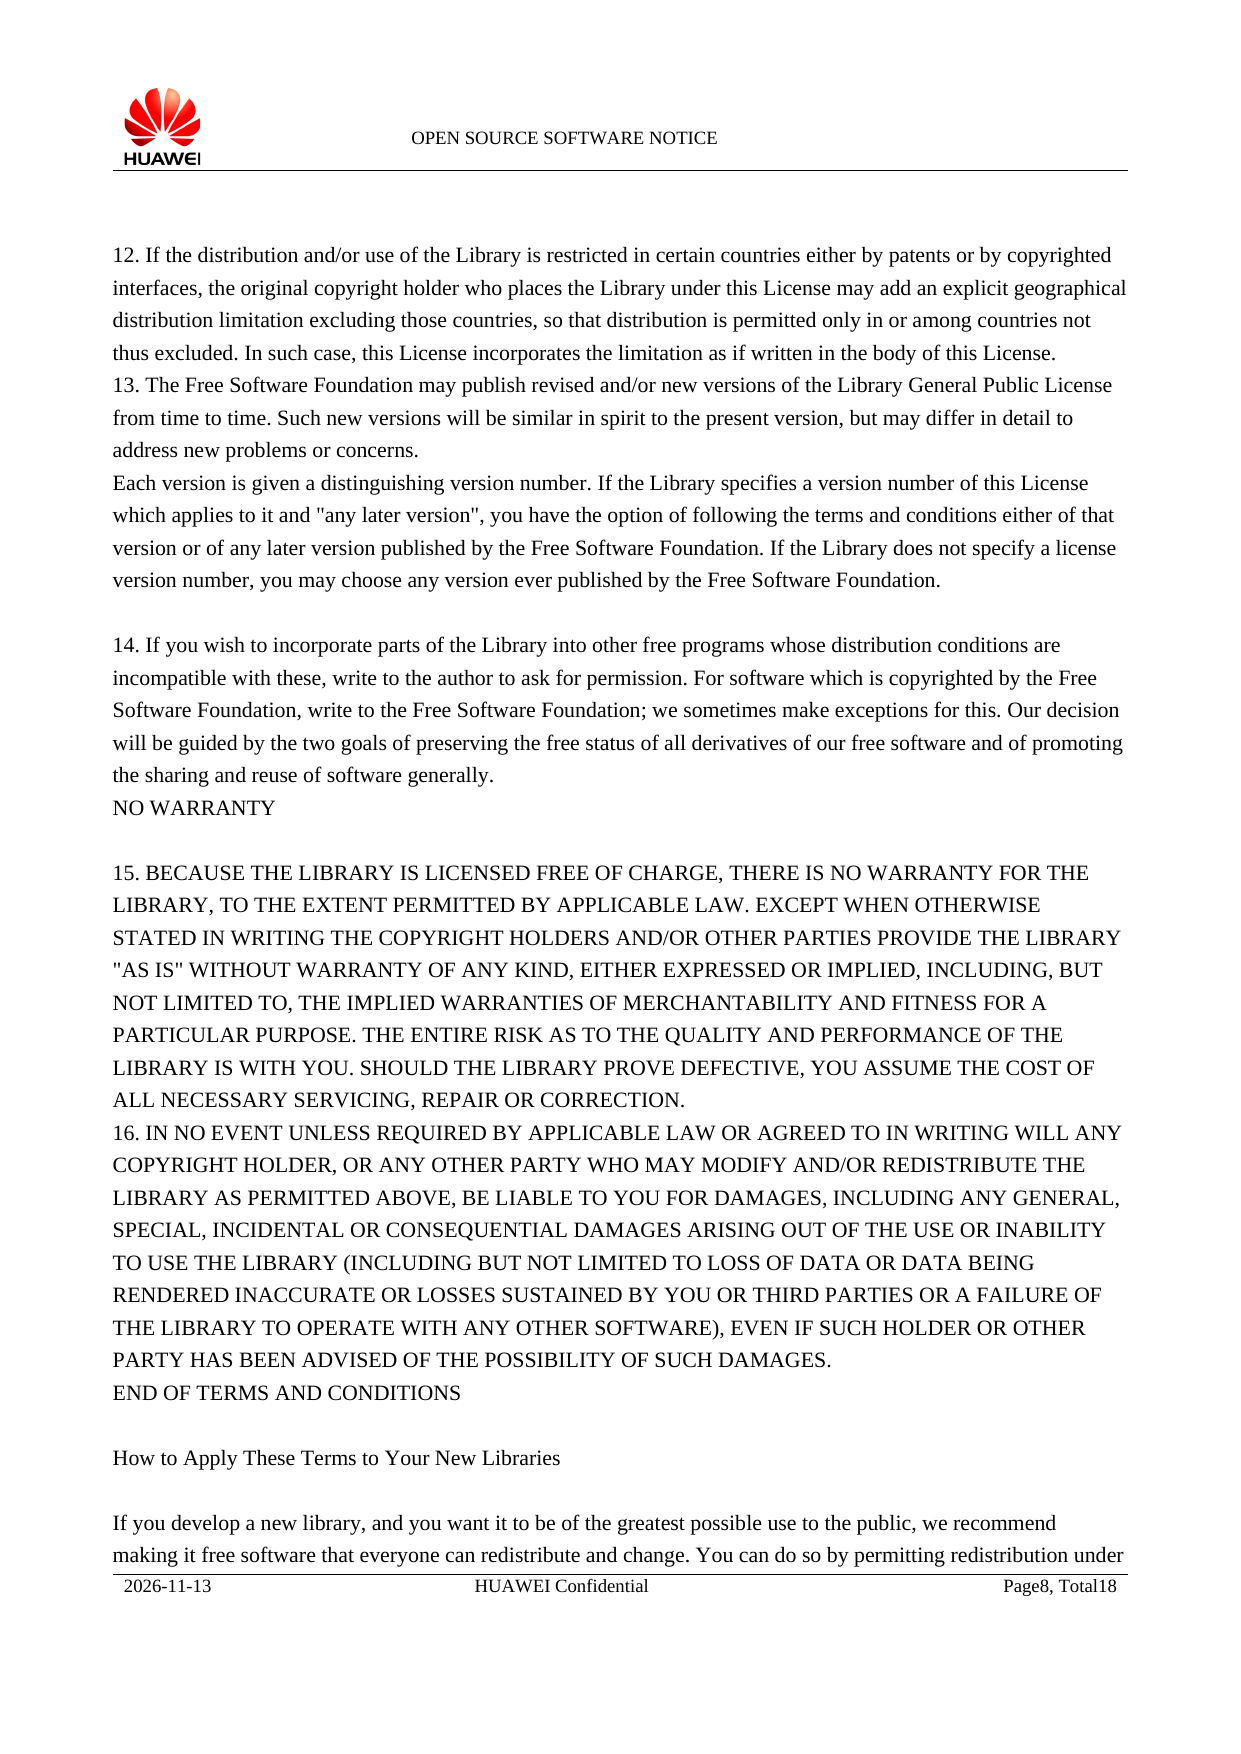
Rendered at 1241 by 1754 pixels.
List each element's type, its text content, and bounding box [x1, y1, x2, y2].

picture [124, 88, 201, 165]
